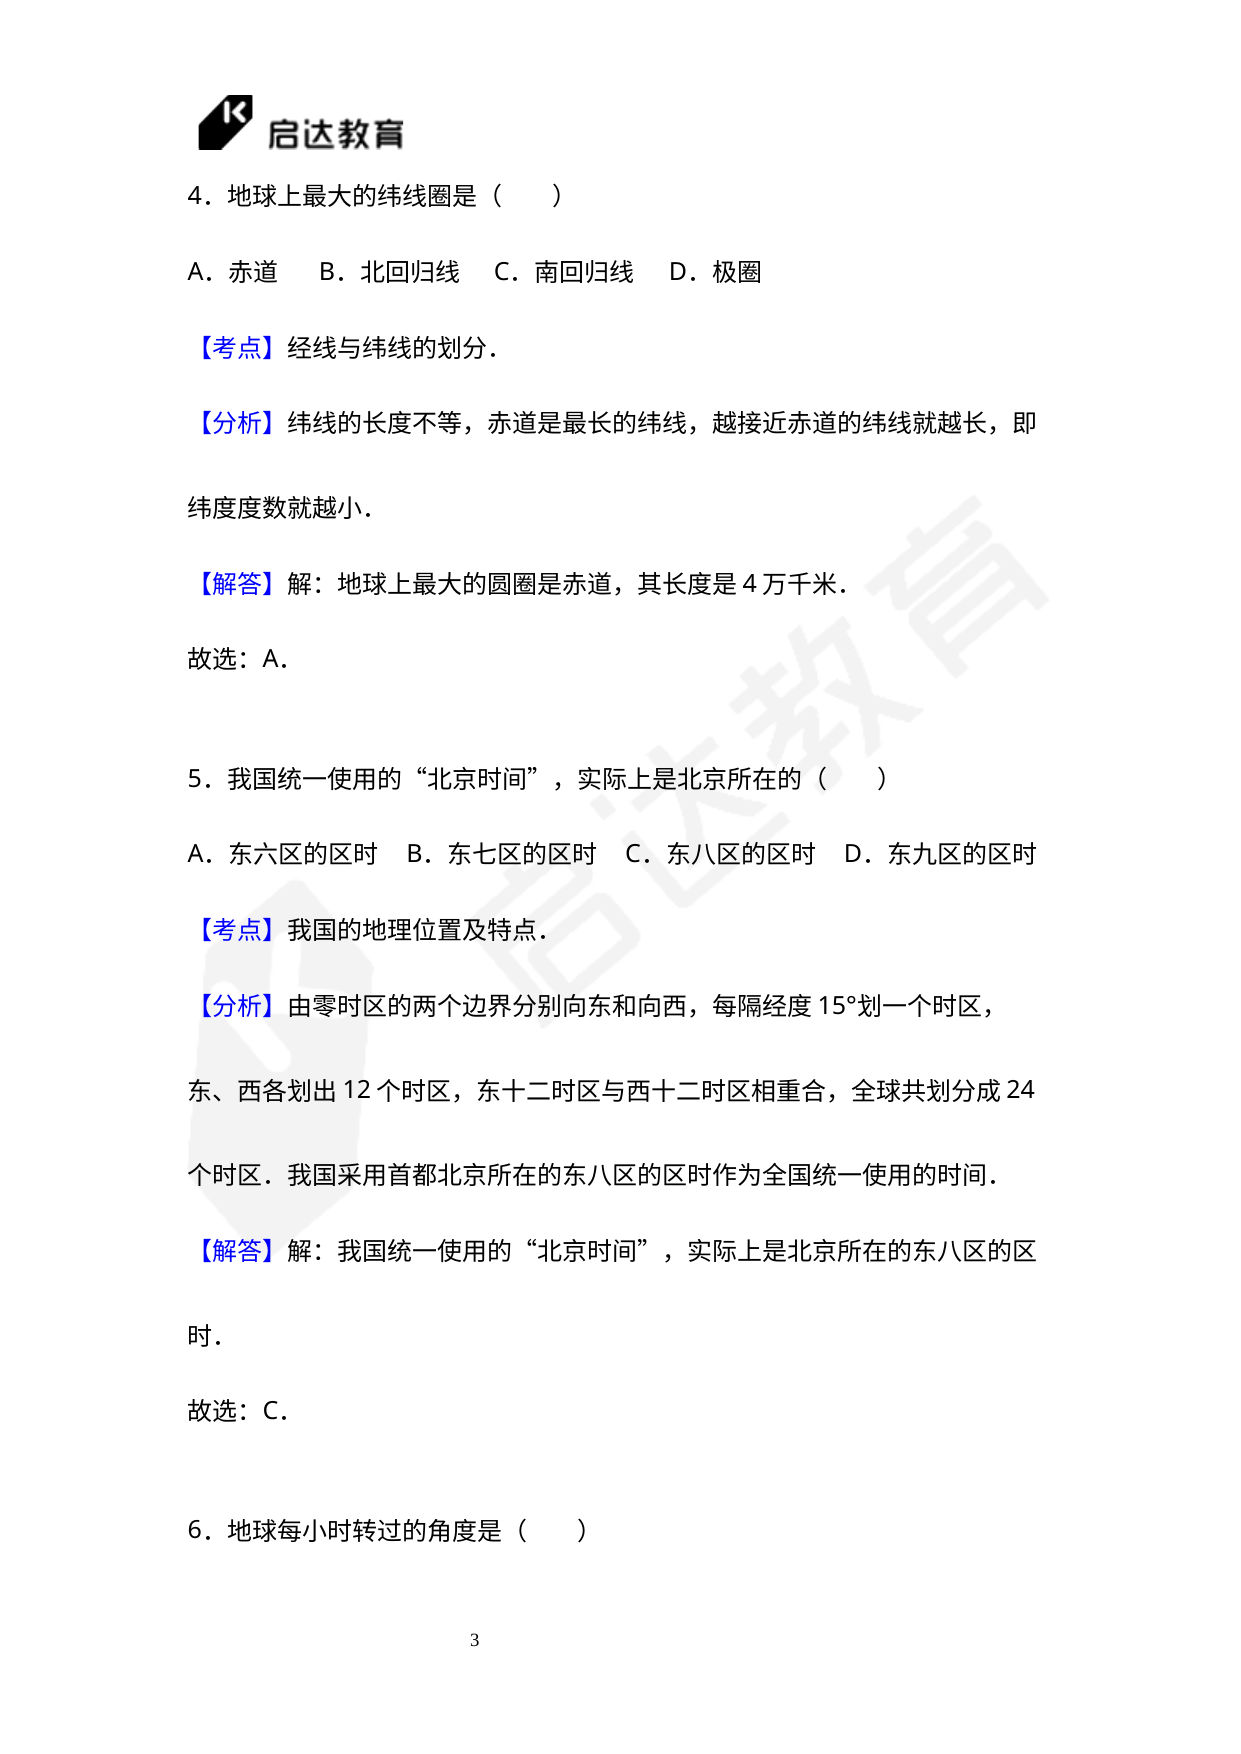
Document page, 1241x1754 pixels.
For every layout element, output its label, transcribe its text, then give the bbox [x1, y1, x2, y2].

text 【解答】解：地球上最大的圆圈是赤道，其长度是4万千米． [187, 550, 1053, 615]
text 6．地球每小时转过的角度是（ ） [187, 1497, 1053, 1562]
text 【分析】由零时区的两个边界分别向东和向西，每隔经度15°划一个时区，东、西各划出12个时区，东十二时区与西十二时区相重合，全球共划分成24个时区．我国采用首都北京所在的东八区的区时作为全国统一使用的时间． [187, 972, 1053, 1206]
text 【解答】解：我国统一使用的“北京时间”，实际上是北京所在的东八区的区时． [187, 1217, 1053, 1367]
text 5．我国统一使用的“北京时间”，实际上是北京所在的（ ） [187, 745, 1053, 810]
text A．赤道 B．北回归线 C．南回归线 D．极圈 [187, 238, 1053, 303]
picture [198, 95, 404, 150]
text 4．地球上最大的纬线圈是（ ） [187, 162, 1053, 227]
text A．东六区的区时 B．东七区的区时 C．东八区的区时 D．东九区的区时 [187, 821, 1053, 886]
text 故选：A． [187, 626, 1053, 691]
text 【考点】我国的地理位置及特点． [187, 896, 1053, 961]
text 【分析】纬线的长度不等，赤道是最长的纬线，越接近赤道的纬线就越长，即纬度度数就越小． [187, 389, 1053, 539]
text 【考点】经线与纬线的划分． [187, 314, 1053, 379]
text 故选：C． [187, 1377, 1053, 1442]
